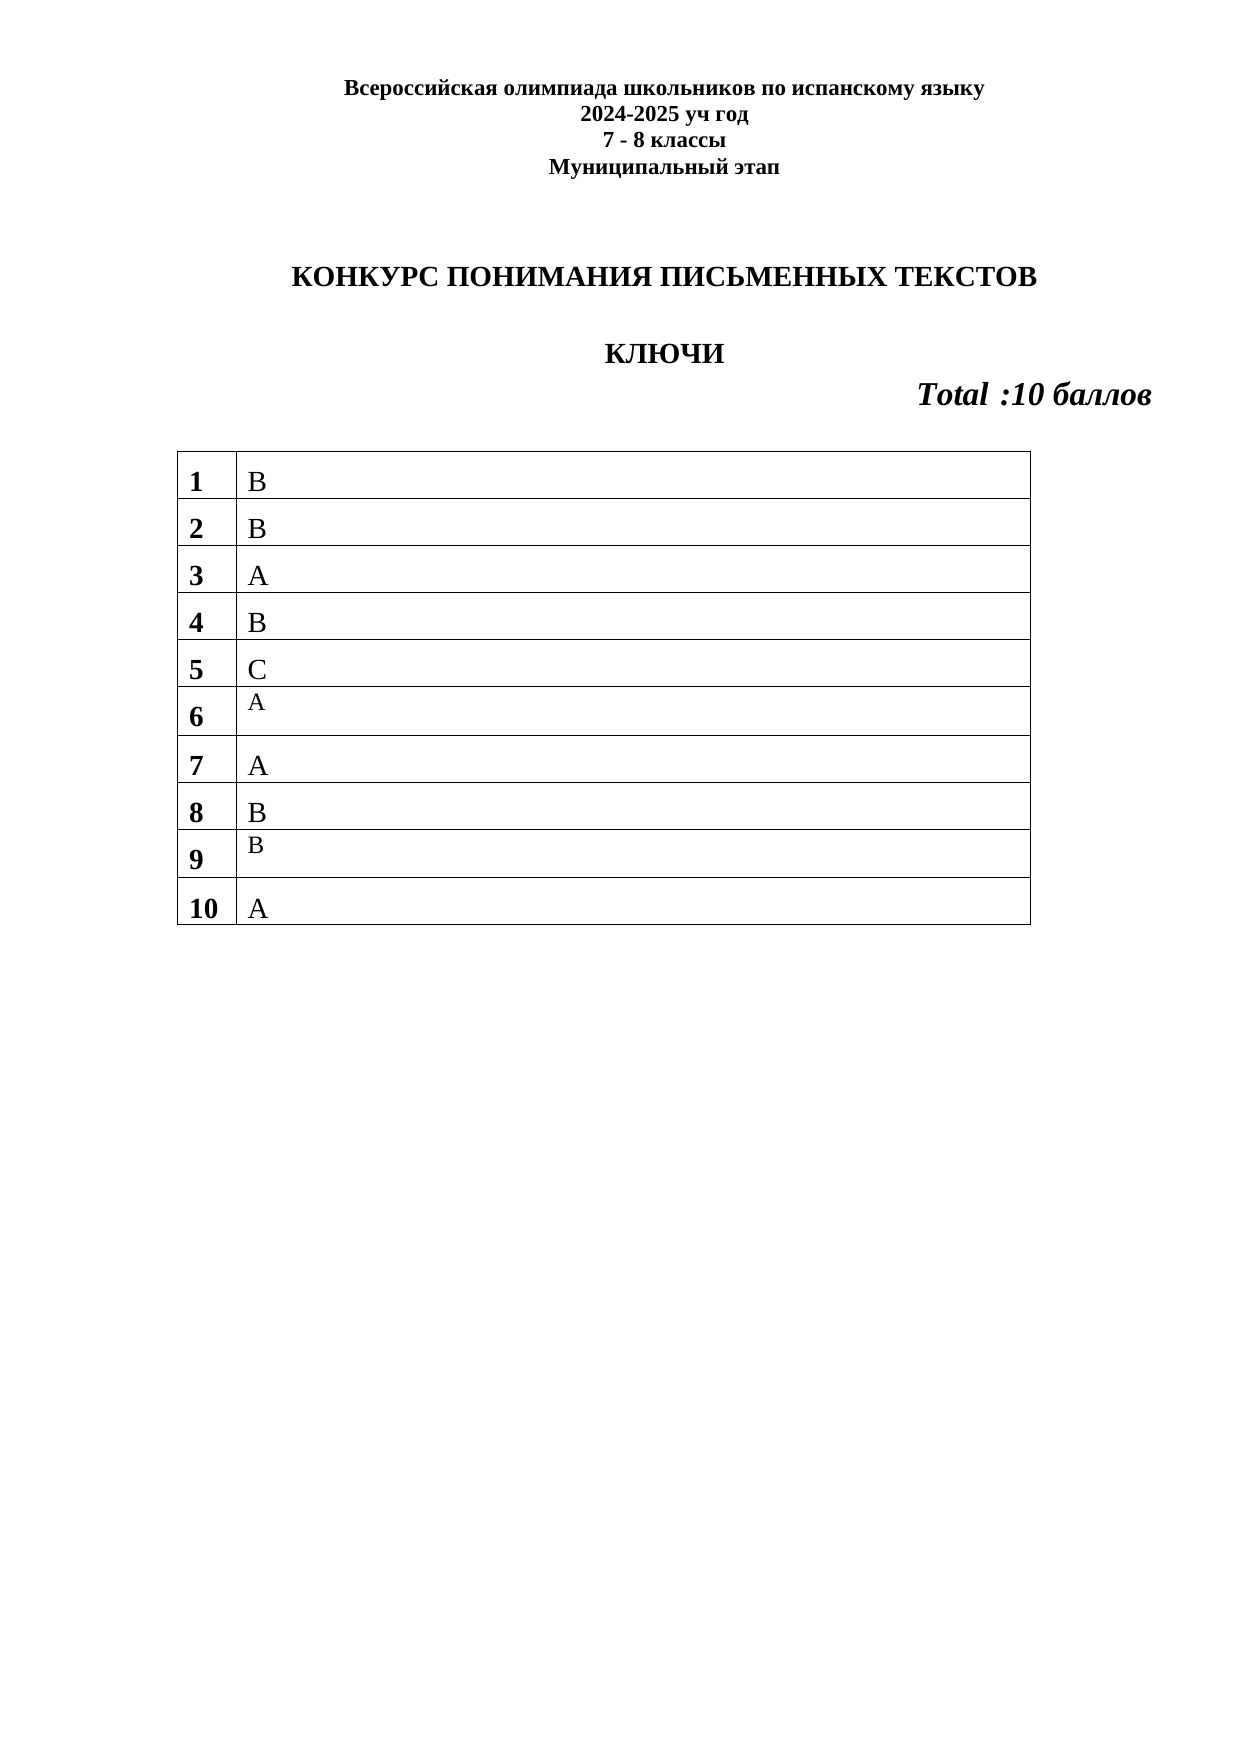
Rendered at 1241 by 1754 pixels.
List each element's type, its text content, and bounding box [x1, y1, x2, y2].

table_cell 7 [178, 736, 236, 782]
table_cell B [237, 499, 1030, 545]
table_cell B [237, 593, 1030, 639]
table_cell B [237, 783, 1030, 829]
table_cell C [237, 640, 1030, 686]
table_cell 6 [178, 687, 236, 734]
text КОНКУРС ПОНИМАНИЯ ПИСЬМЕННЫХ ТЕКСТОВ [177, 259, 1152, 292]
table_cell A [237, 546, 1030, 592]
table_header 1 [178, 452, 236, 498]
table_cell 2 [178, 499, 236, 545]
table_cell B [237, 830, 1030, 877]
table_cell A [237, 736, 1030, 782]
table_cell 8 [178, 783, 236, 829]
text ключи [177, 336, 1152, 369]
table_cell 10 [178, 878, 236, 924]
table_cell 4 [178, 593, 236, 639]
table_header B [237, 452, 1030, 498]
text Total :10 баллов [177, 374, 1152, 413]
table_cell 5 [178, 640, 236, 686]
table_cell 9 [178, 830, 236, 877]
table_cell A [237, 687, 1030, 734]
table_cell 3 [178, 546, 236, 592]
table_cell A [237, 878, 1030, 924]
